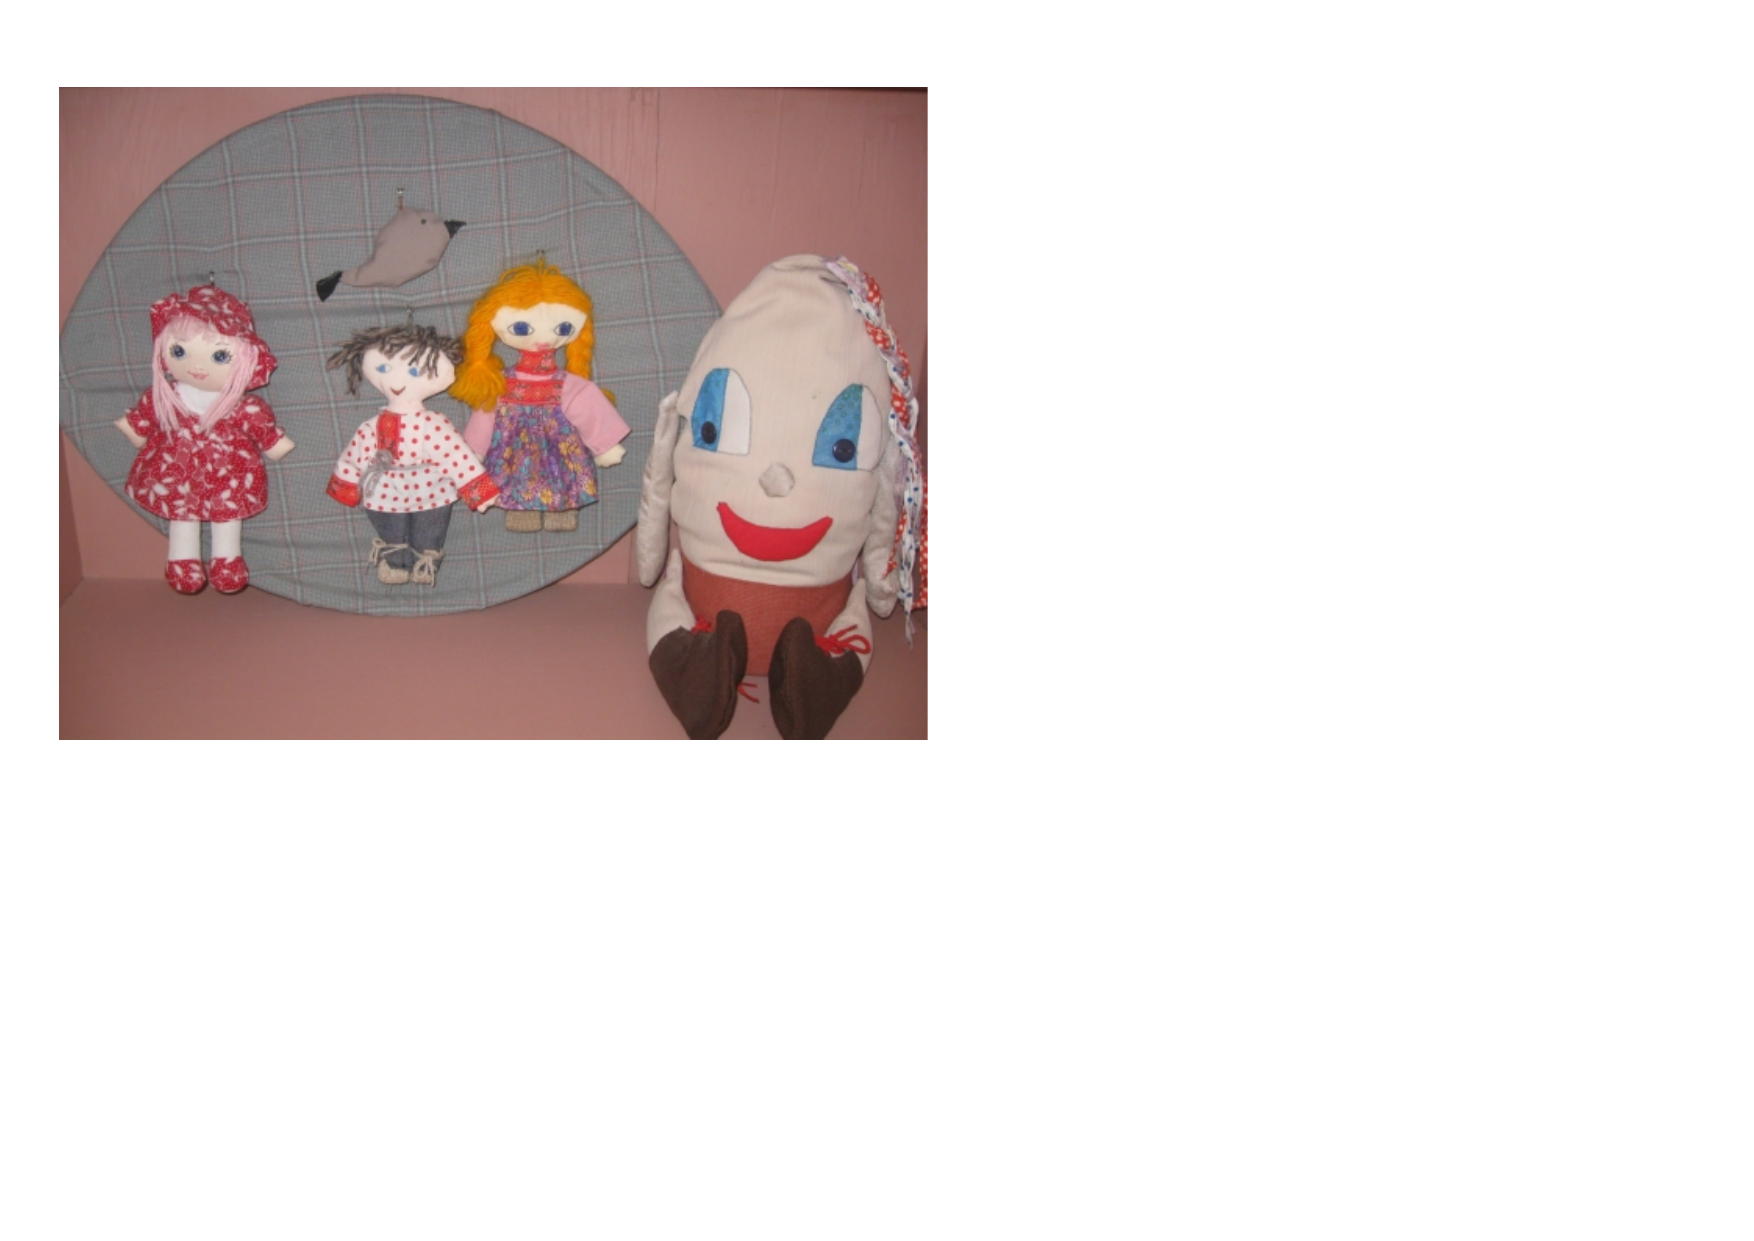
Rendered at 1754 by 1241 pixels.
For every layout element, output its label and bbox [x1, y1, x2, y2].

picture [59, 87, 928, 740]
